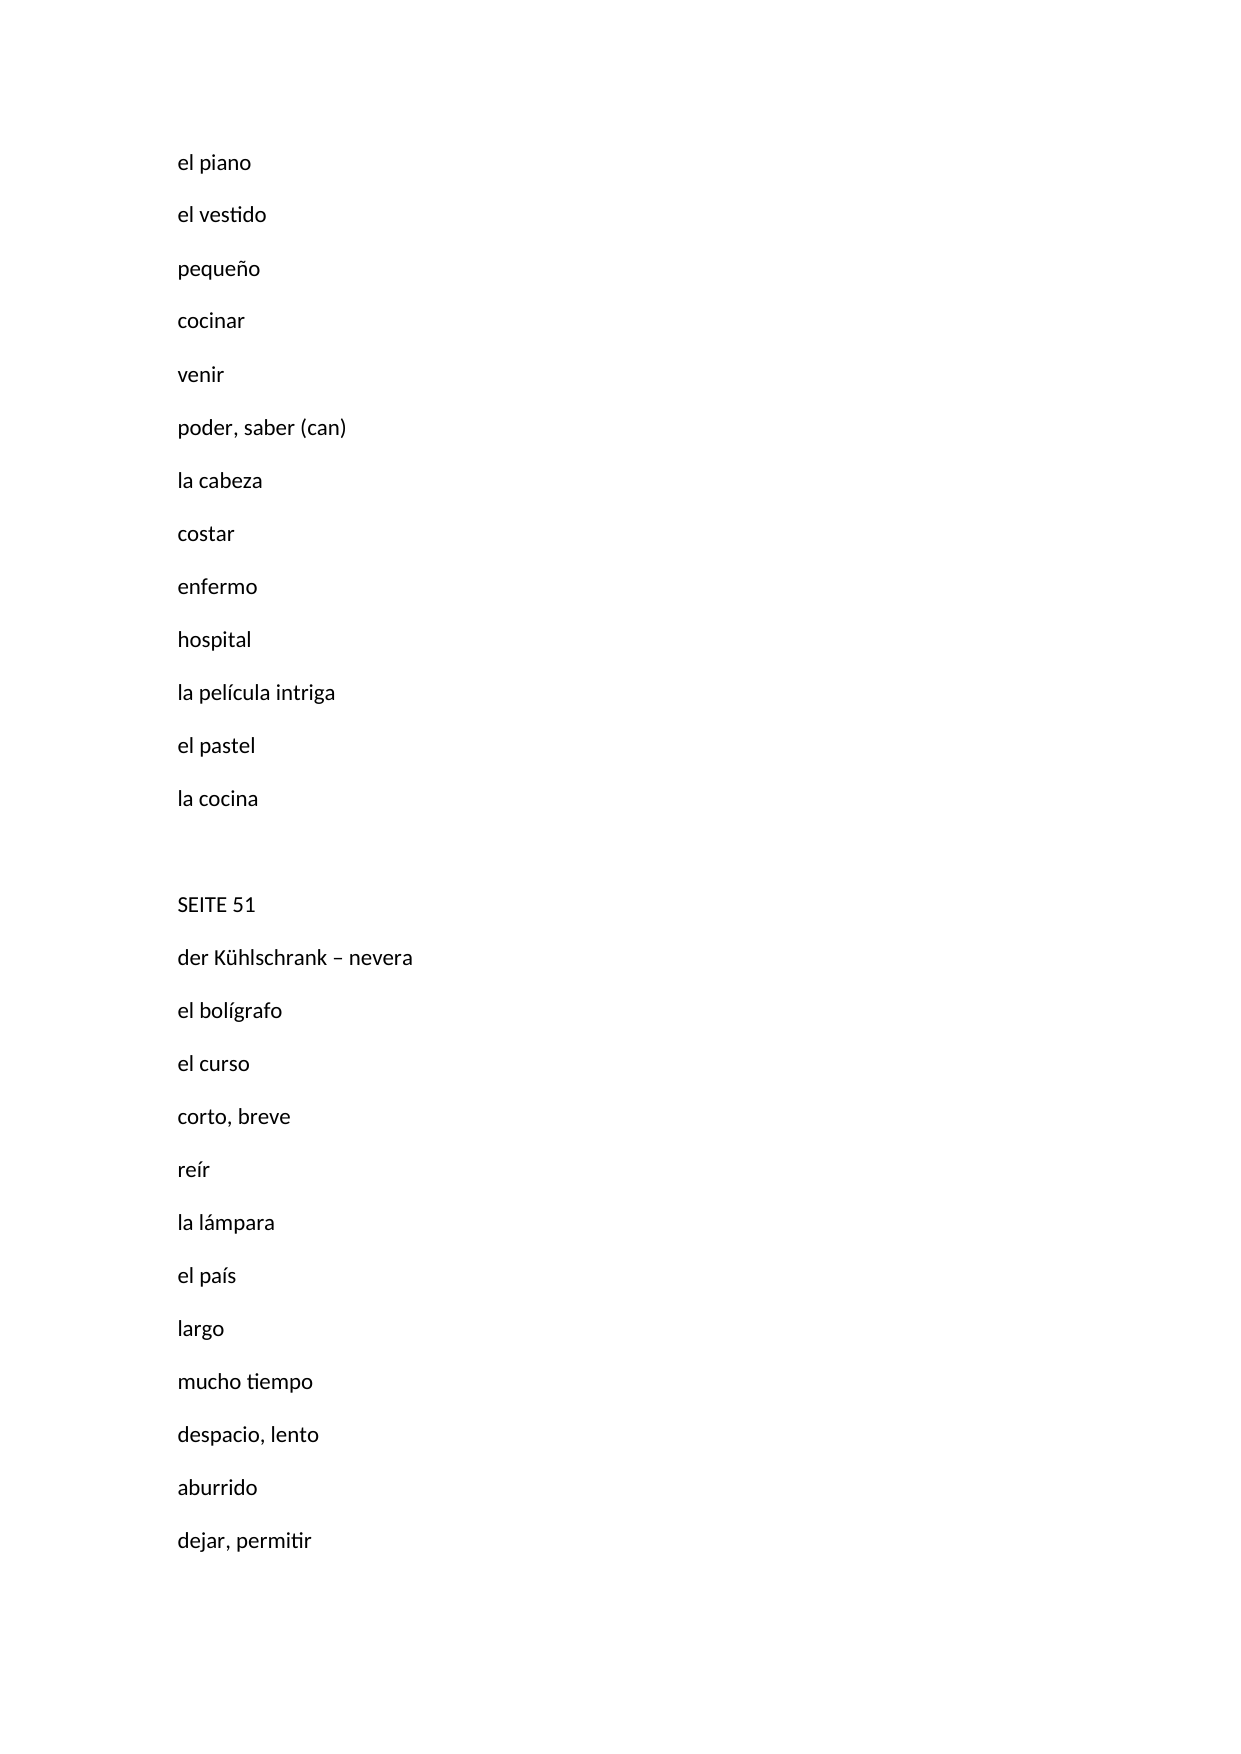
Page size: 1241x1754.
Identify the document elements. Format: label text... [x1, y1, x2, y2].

text pequeño [177, 254, 1063, 282]
text SEITE 51 [177, 890, 1063, 918]
text enfermo [177, 572, 1063, 600]
text corto, breve [177, 1102, 1063, 1130]
text mucho tiempo [177, 1367, 1063, 1395]
text el piano [177, 148, 1063, 176]
text largo [177, 1314, 1063, 1342]
text el país [177, 1261, 1063, 1289]
text poder, saber (can) [177, 413, 1063, 441]
text el bolígrafo [177, 996, 1063, 1024]
text la lámpara [177, 1208, 1063, 1236]
text der Kühlschrank – nevera [177, 943, 1063, 971]
text despacio, lento [177, 1420, 1063, 1448]
text cocinar [177, 307, 1063, 335]
text el curso [177, 1049, 1063, 1077]
text costar [177, 519, 1063, 547]
text la cocina [177, 784, 1063, 812]
text venir [177, 360, 1063, 388]
text hospital [177, 625, 1063, 653]
text el vestido [177, 201, 1063, 229]
text aburrido [177, 1473, 1063, 1501]
text dejar, permitir [177, 1526, 1063, 1554]
text la cabeza [177, 466, 1063, 494]
text reír [177, 1155, 1063, 1183]
text la película intriga [177, 678, 1063, 706]
text el pastel [177, 731, 1063, 759]
